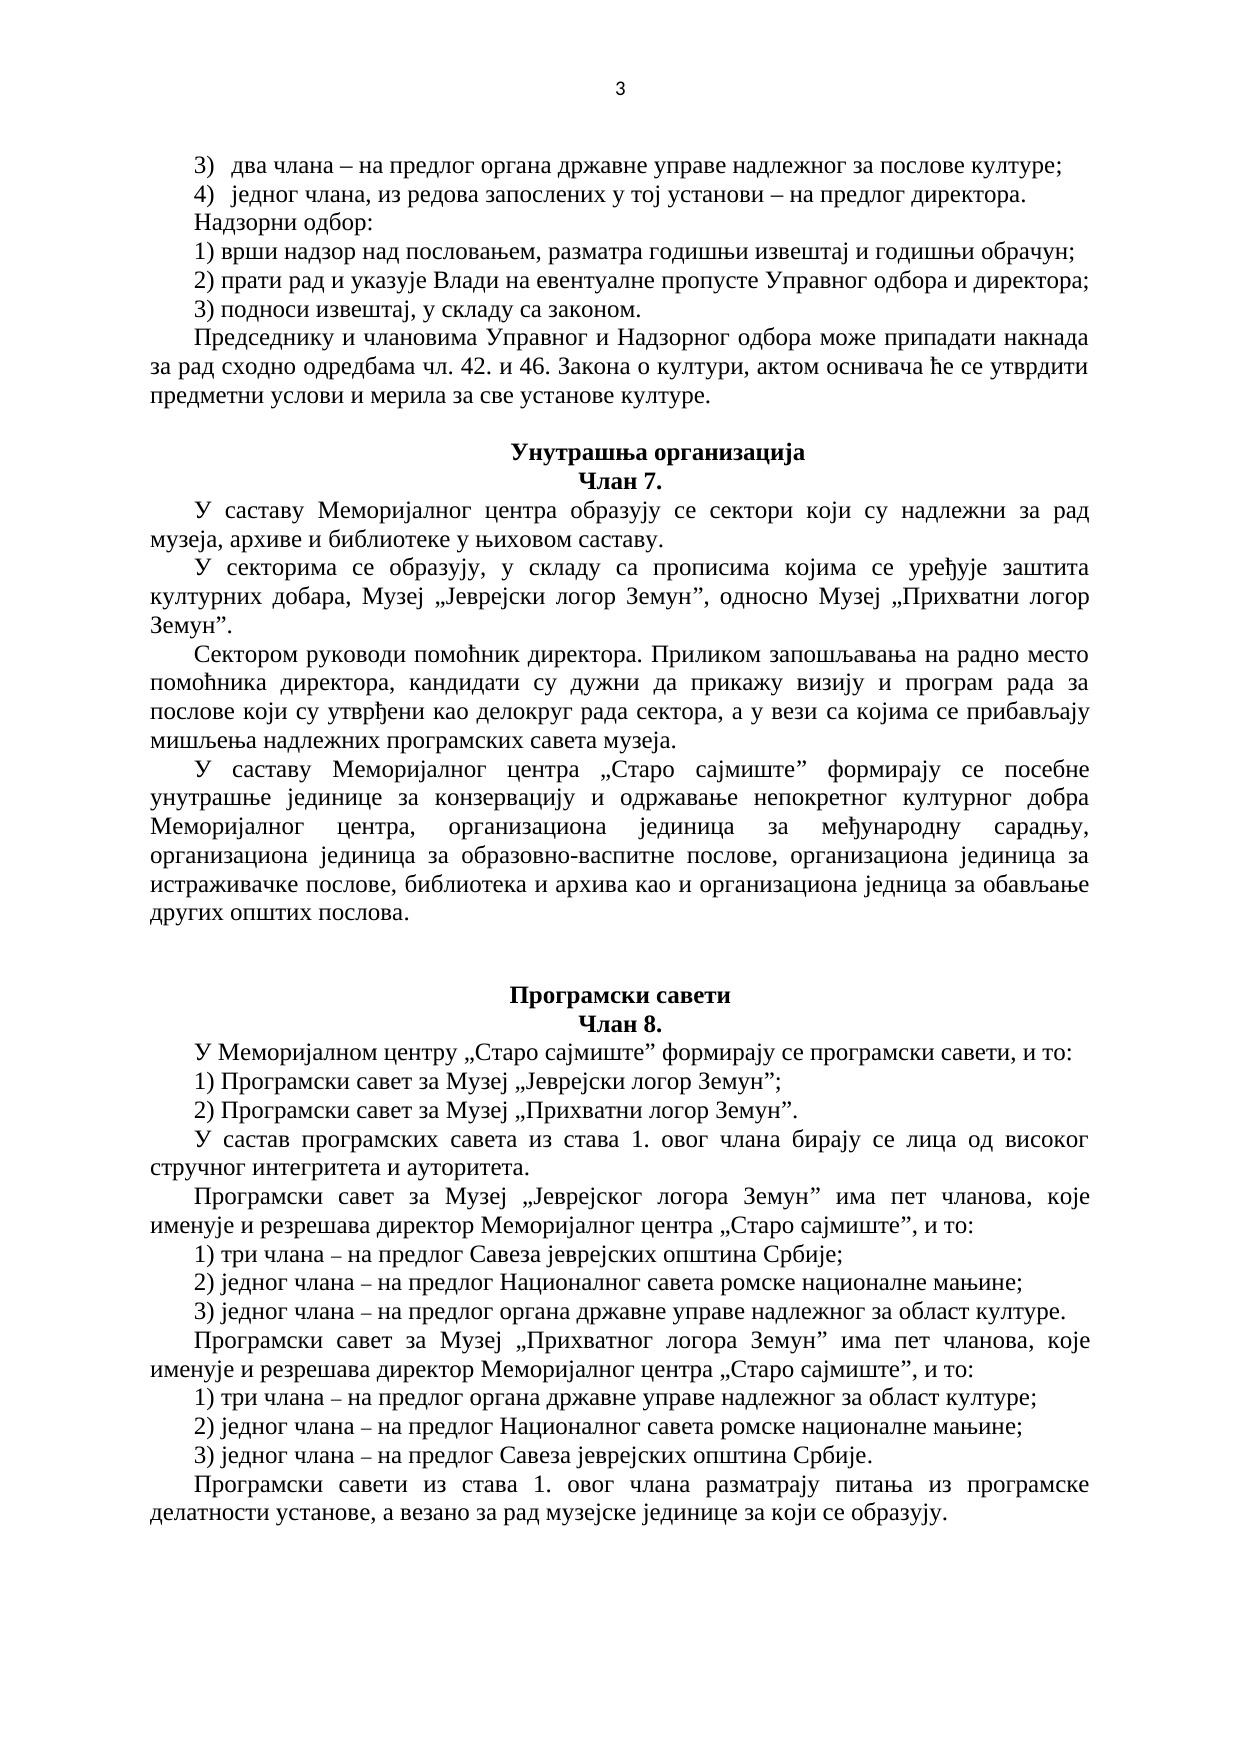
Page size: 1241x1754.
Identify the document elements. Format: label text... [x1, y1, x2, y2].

text 3) једног члана – на предлог Савеза јеврејских општина Србије. [150, 1440, 1090, 1469]
text Унутрашња организација [150, 437, 1090, 466]
list два члана – на предлог органа државне управе надлежног за послове културе; [194, 150, 1090, 179]
text Сектором руководи помоћник директора. Приликом запошљавања на радно место помоћника директора, кандидати су дужни да прикажу визију и програм рада за послове који су утврђени као делокруг рада сектора, а у вези са којима се прибављају мишљења надлежних програмских савета музеја. [150, 639, 1090, 754]
text Програмски савет за Музеј „Јеврејског логора Земун” има пет чланова, које именује и резрешава директор Меморијалног центра „Старо сајмиште”, и то: [150, 1181, 1090, 1239]
text У саставу Меморијалног центра „Старо сајмиште” формирају се посебне унутрашње јединице за конзервацију и одржавање непокретног културног добра Мемориjалног центра, организациона јединица за међународну сарадњу, организациона јединица за образовно-васпитне послове, организациона јединица за истраживачке послове, библиотека и архива као и организациона једница за обављање других општих послова. [150, 754, 1090, 926]
text Програмски савети [150, 980, 1090, 1009]
text Надзорни одбор: [150, 207, 1090, 236]
text 1) Програмски савет за Музеј „Јеврејски логор Земун”; [150, 1066, 1090, 1095]
text У Меморијалном центру „Старо сајмиште” формирају се програмски савети, и то: [150, 1037, 1090, 1066]
list једног члана, из редова запослених у тој установи – на предлог директора. [194, 179, 1090, 207]
text Члан 8. [150, 1009, 1090, 1037]
text У састав програмских савета из става 1. овог члана бирају се лица од високог стручног интегритета и ауторитета. [150, 1124, 1090, 1181]
text 1) врши надзор над пословањем, разматра годишњи извештај и годишњи обрачун; [150, 236, 1090, 265]
text У саставу Меморијалног центра образују се сектори који су надлежни за рад музеја, архиве и библиотеке у њиховом саставу. [150, 495, 1090, 552]
text 1) три члана – на предлог Савеза јеврејских општина Србије; [150, 1239, 1090, 1267]
text Програмски савет за Музеј „Прихватног логора Земун” има пет чланова, које именује и резрешава директор Меморијалног центра „Старо сајмиште”, и то: [150, 1325, 1090, 1382]
text 2) прати рад и указује Влади на евентуалне пропусте Управног одбора и директора; [150, 265, 1090, 294]
text 2) једног члана – на предлог Националног савета ромске националне мањине; [150, 1411, 1090, 1440]
text 3) једног члана – на предлог органа државне управе надлежног за област културе. [150, 1296, 1090, 1325]
text 2) једног члана – на предлог Националног савета ромске националне мањине; [150, 1267, 1090, 1296]
text У секторима се образују, у складу са прописима којима се уређује заштита културних добара, Музеј „Јеврејски логор Земун”, односно Музеј „Прихватни логор Земун”. [150, 552, 1090, 639]
text Члан 7. [150, 466, 1090, 495]
text Програмски савети из става 1. овог члана разматрају питања из програмске делатности установе, а везано за рад музејске јединице за који се образују. [150, 1469, 1090, 1526]
text 2) Програмски савет за Музеј „Прихватни логор Земун”. [150, 1095, 1090, 1124]
text 3) подноси извештај, у складу са законом. [150, 294, 1090, 322]
text 1) три члана – на предлог органа државне управе надлежног за област културе; [150, 1382, 1090, 1411]
text Председнику и члановима Управног и Надзорног одбора може припадати накнада за рад сходно одредбама чл. 42. и 46. Закона о култури, актом оснивача ће се утврдити предметни услови и мерила за све установе културе. [150, 322, 1090, 409]
